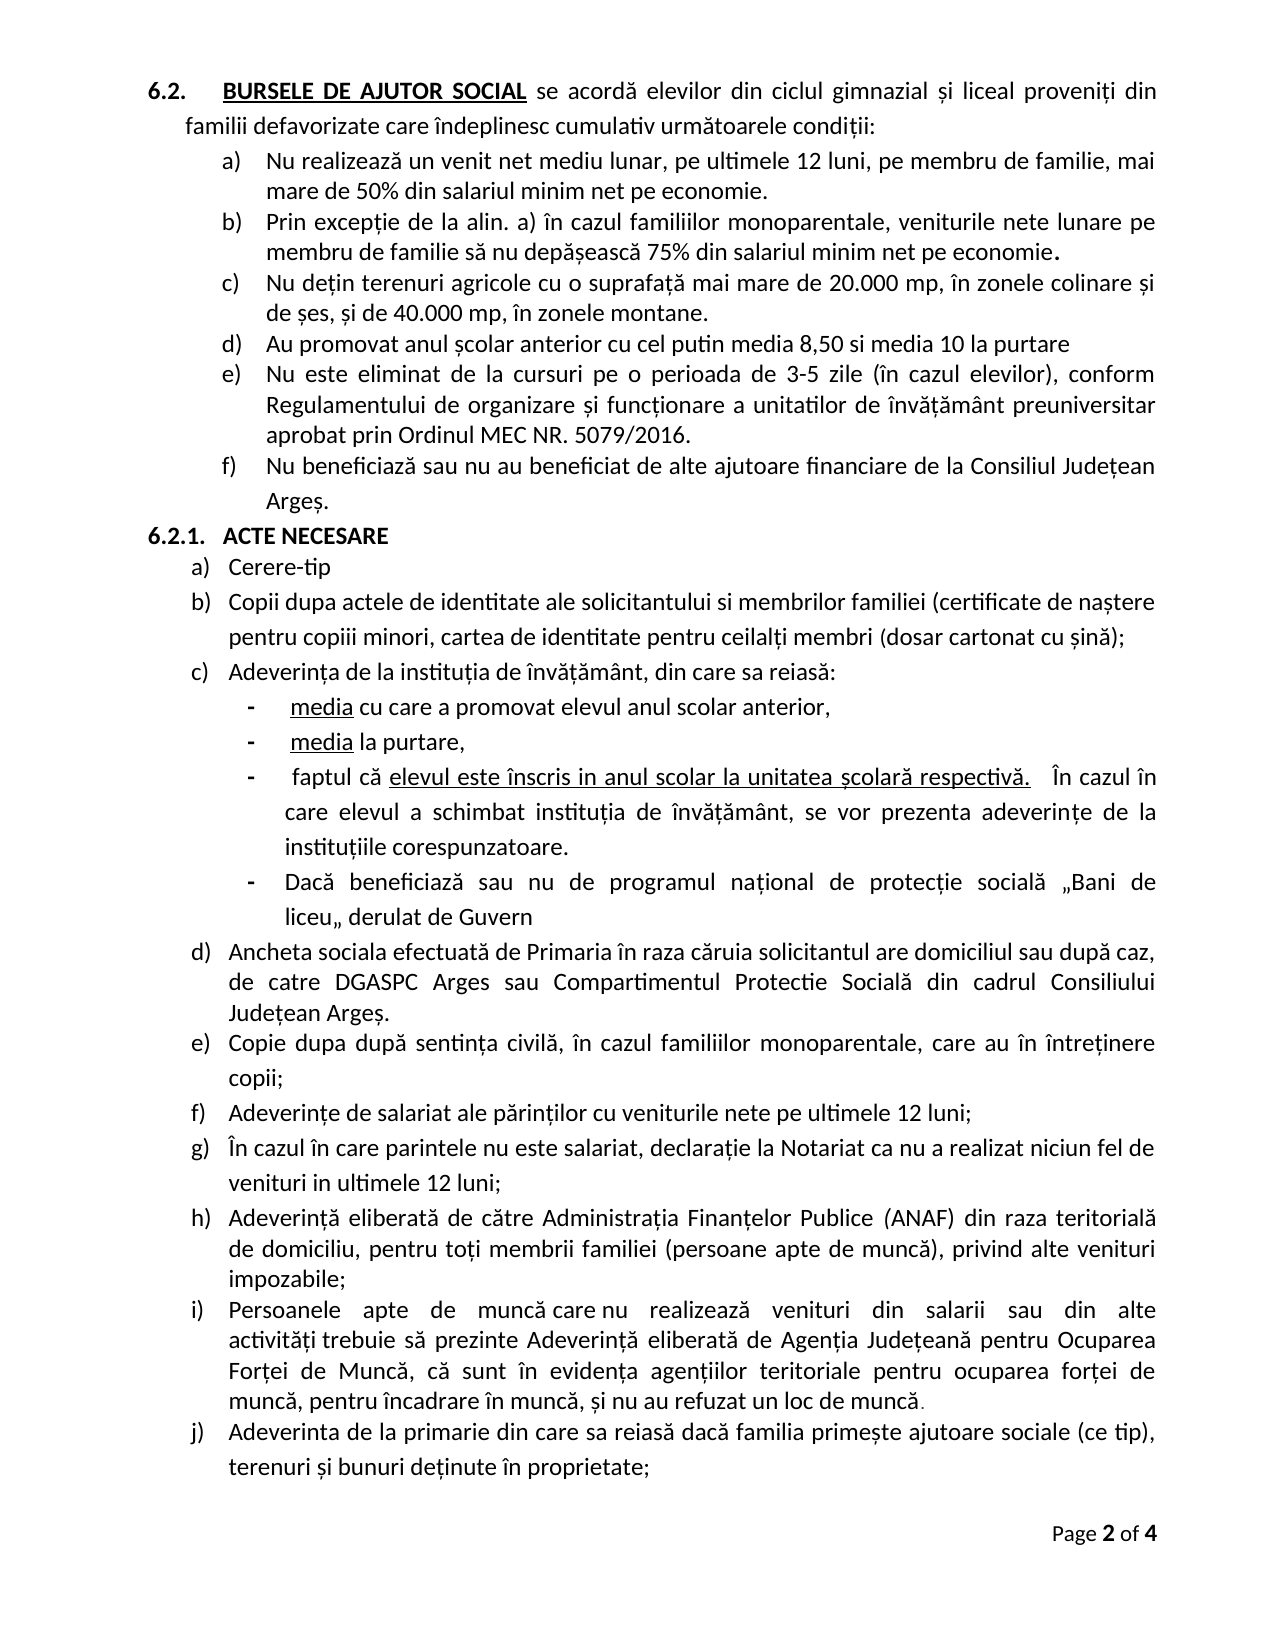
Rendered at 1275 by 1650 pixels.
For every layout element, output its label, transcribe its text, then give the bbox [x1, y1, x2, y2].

list Nu deţin terenuri agricole cu o suprafaţă mai mare de 20.000 mp, în zonele colinare şi de şes, şi de 40.000 mp, în zonele montane. [222, 267, 1157, 328]
list Cerere-tip [191, 551, 1157, 581]
list Ancheta sociala efectuată de Primaria în raza căruia solicitantul are domiciliul sau după caz, de catre DGASPC Arges sau Compartimentul Protectie Socială din cadrul Consiliului Judeţean Argeş. [191, 936, 1157, 1027]
list Dacă beneficiază sau nu de programul național de protecție socială „Bani de liceu„ derulat de Guvern [247, 866, 1157, 931]
list Nu este eliminat de la cursuri pe o perioada de 3-5 zile (în cazul elevilor), conform Regulamentului de organizare şi funcţionare a unitatilor de învăţământ preuniversitar aprobat prin Ordinul MEC NR. 5079/2016. [222, 359, 1157, 450]
list ACTE NECESARE [148, 520, 1157, 551]
list Adeverinţă eliberată de către Administraţia Finanţelor Publice (ANAF) din raza teritorială de domiciliu, pentru toţi membrii familiei (persoane apte de muncă), privind alte venituri impozabile; [191, 1202, 1157, 1294]
list Au promovat anul școlar anterior cu cel putin media 8,50 si media 10 la purtare [222, 328, 1157, 359]
list Nu realizează un venit net mediu lunar, pe ultimele 12 luni, pe membru de familie, mai mare de 50% din salariul minim net pe economie. [222, 145, 1157, 206]
list Adeverinţa de la instituţia de învăţământ, din care sa reiasă: [191, 656, 1157, 686]
list Adeverinţe de salariat ale părinţilor cu veniturile nete pe ultimele 12 luni; [191, 1097, 1157, 1128]
list faptul că elevul este înscris in anul scolar la unitatea școlară respectivă. În cazul în care elevul a schimbat instituţia de învăţământ, se vor prezenta adeverințe de la instituţiile corespunzatoare. [247, 761, 1157, 861]
list Nu beneficiază sau nu au beneficiat de alte ajutoare financiare de la Consiliul Judeţean Argeș. [222, 450, 1157, 516]
list În cazul în care parintele nu este salariat, declaraţie la Notariat ca nu a realizat niciun fel de venituri in ultimele 12 luni; [191, 1132, 1157, 1198]
list Copie dupa după sentinţa civilă, în cazul familiilor monoparentale, care au în întreţinere copii; [191, 1027, 1157, 1093]
list Prin excepție de la alin. a) în cazul familiilor monoparentale, veniturile nete lunare pe membru de familie să nu depăşească 75% din salariul minim net pe economie. [222, 206, 1157, 267]
list Copii dupa actele de identitate ale solicitantului si membrilor familiei (certificate de naştere pentru copiii minori, cartea de identitate pentru ceilalţi membri (dosar cartonat cu șină); [191, 586, 1157, 651]
list media la purtare, [247, 726, 1157, 756]
list BURSELE DE AJUTOR SOCIAL se acordă elevilor din ciclul gimnazial și liceal proveniți din familii defavorizate care îndeplinesc cumulativ următoarele condiții: [148, 75, 1157, 141]
list Adeverinta de la primarie din care sa reiasă dacă familia primeşte ajutoare sociale (ce tip), terenuri şi bunuri deţinute în proprietate; [191, 1416, 1157, 1481]
list media cu care a promovat elevul anul scolar anterior, [247, 691, 1157, 721]
list Persoanele apte de muncă care nu realizează venituri din salarii sau din alte activităţi trebuie să prezinte Adeverinţă eliberată de Agenţia Judeţeană pentru Ocuparea Forţei de Muncă, că sunt în evidenţa agenţiilor teritoriale pentru ocuparea forţei de muncă, pentru încadrare în muncă, şi nu au refuzat un loc de muncă. [191, 1294, 1157, 1416]
